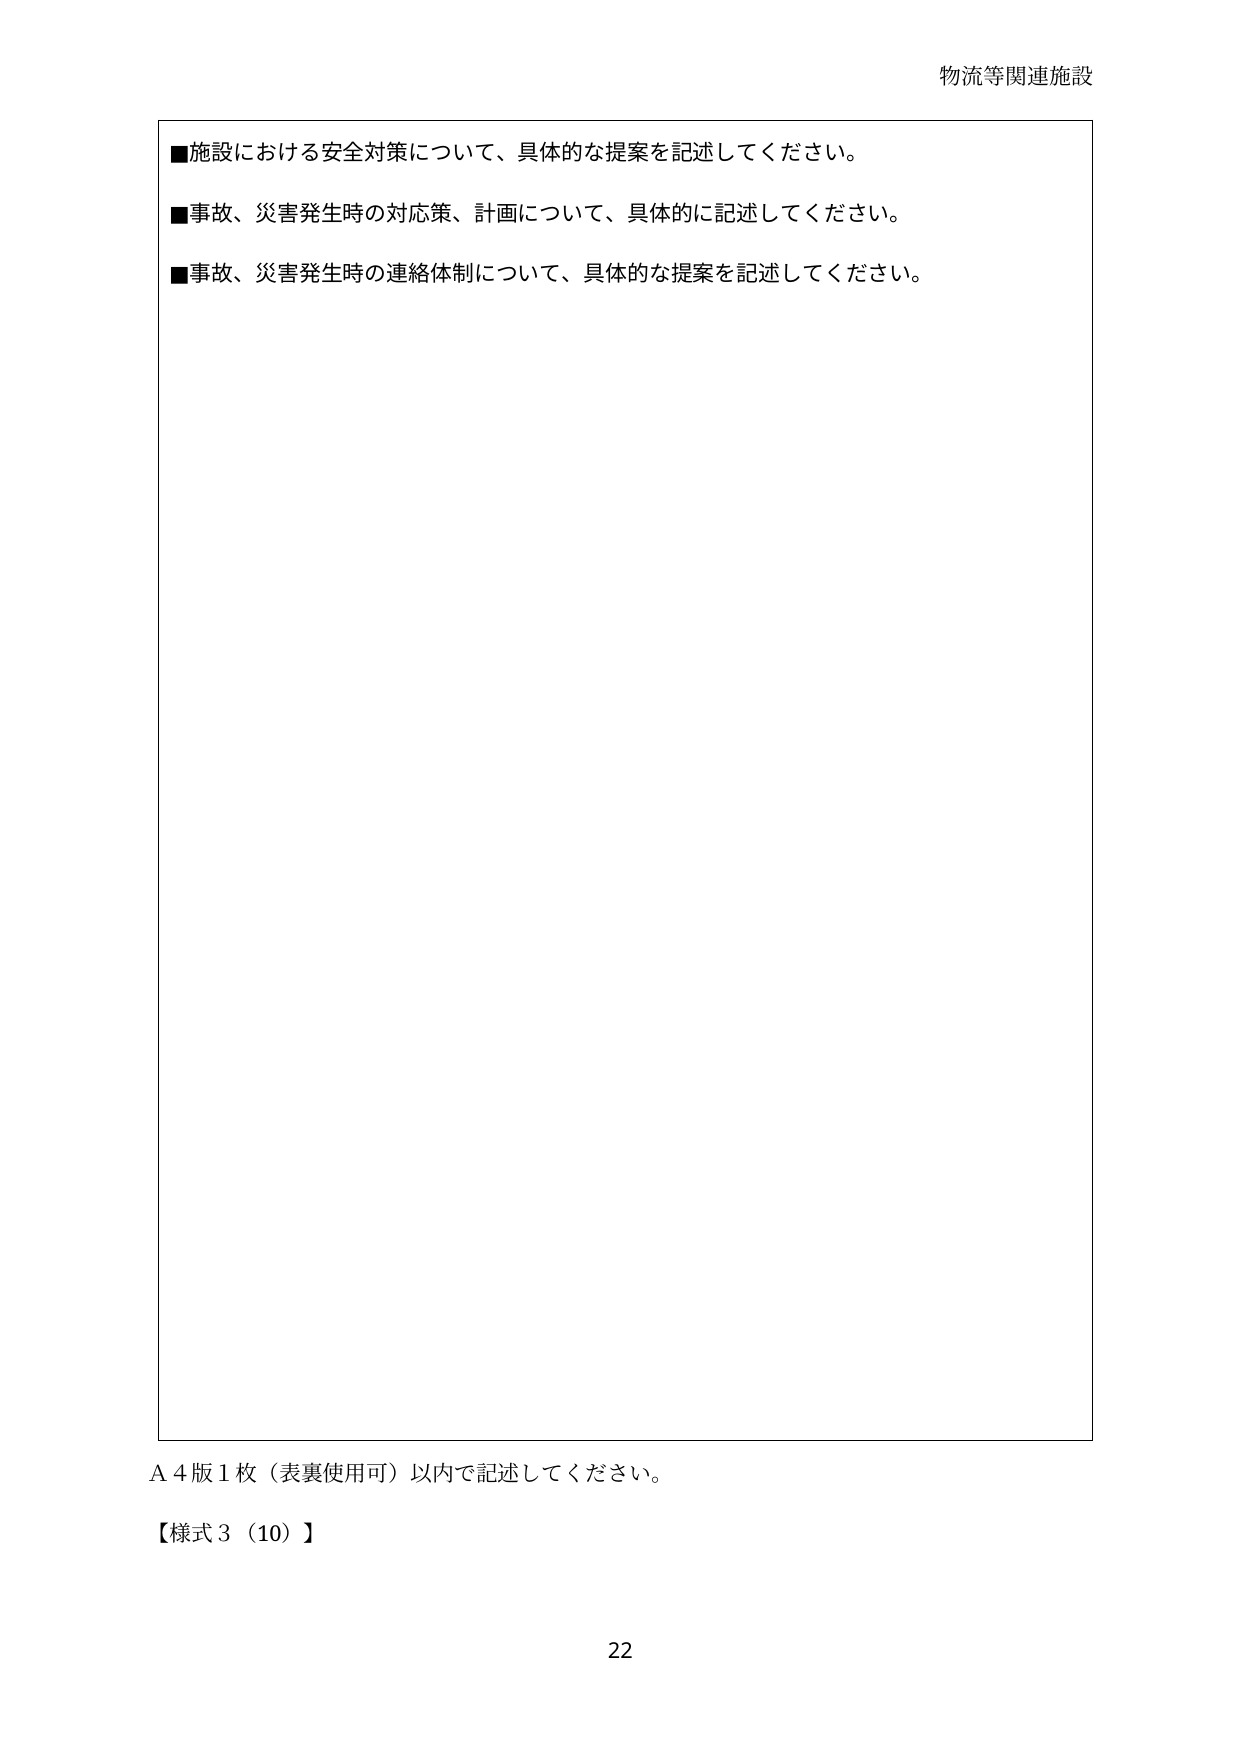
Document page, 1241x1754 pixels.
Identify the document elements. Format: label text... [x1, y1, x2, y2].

table_cell ■施設における安全対策について、具体的な提案を記述してください。 ■事故、災害発生時の対応策、計画について、具体的に記述してください。 ■事故、災害発生時の連絡体制について、具体的な提案を記述してください。 [159, 121, 1092, 1440]
text Ａ４版１枚（表裏使用可）以内で記述してください。 [148, 1441, 1092, 1502]
text 【様式３（10）】 [148, 1502, 1092, 1562]
